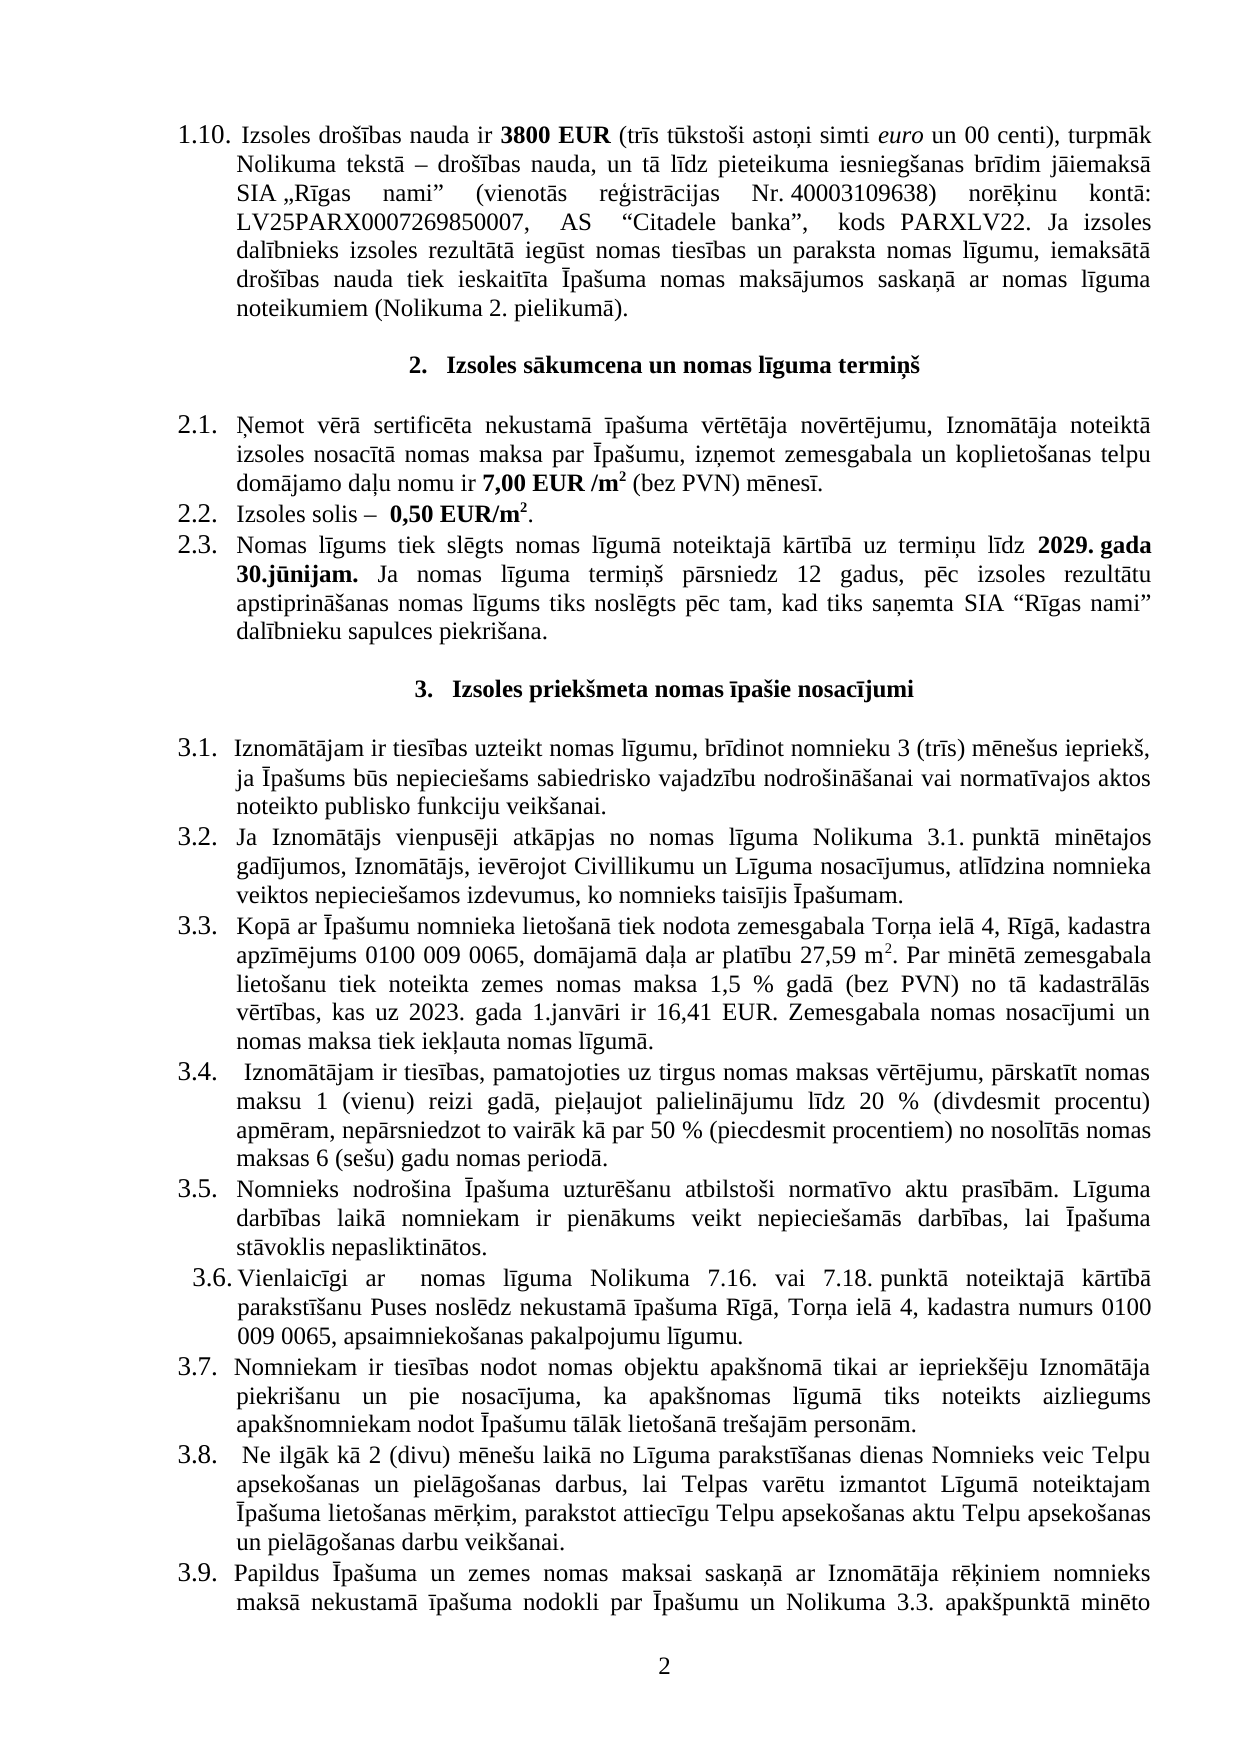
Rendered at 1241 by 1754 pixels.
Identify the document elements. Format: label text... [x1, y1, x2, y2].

list Ja Iznomātājs vienpusēji atkāpjas no nomas līguma Nolikuma 3.1. punktā minētajos gadījumos, Iznomātājs, ievērojot Civillikumu un Līguma nosacījumus, atlīdzina nomnieka veiktos nepieciešamos izdevumus, ko nomnieks taisījis Īpašumam. [177, 820, 1152, 909]
list Vienlaicīgi ar nomas līguma Nolikuma 7.16. vai 7.18. punktā noteiktajā kārtībā parakstīšanu Puses noslēdz nekustamā īpašuma Rīgā, Torņa ielā 4, kadastra numurs 0100 009 0065, apsaimniekošanas pakalpojumu līgumu. [192, 1261, 1152, 1349]
list Izsoles solis – 0,50 EUR/m2. [177, 497, 1152, 528]
list Ne ilgāk kā 2 (divu) mēnešu laikā no Līguma parakstīšanas dienas Nomnieks veic Telpu apsekošanas un pielāgošanas darbus, lai Telpas varētu izmantot Līgumā noteiktajam Īpašuma lietošanas mērķim, parakstot attiecīgu Telpu apsekošanas aktu Telpu apsekošanas un pielāgošanas darbu veikšanai. [177, 1438, 1152, 1556]
list Ņemot vērā sertificēta nekustamā īpašuma vērtētāja novērtējumu, Iznomātāja noteiktā izsoles nosacītā nomas maksa par Īpašumu, izņemot zemesgabala un koplietošanas telpu domājamo daļu nomu ir 7,00 EUR /m2 (bez PVN) mēnesī. [177, 408, 1152, 497]
list Izsoles sākumcena un nomas līguma termiņš [162, 351, 1152, 379]
list Nomnieks nodrošina Īpašuma uzturēšanu atbilstoši normatīvo aktu prasībām. Līguma darbības laikā nomniekam ir pienākums veikt nepieciešamās darbības, lai Īpašuma stāvoklis nepasliktinātos. [177, 1172, 1152, 1261]
list Iznomātājam ir tiesības uzteikt nomas līgumu, brīdinot nomnieku 3 (trīs) mēnešus iepriekš, ja Īpašums būs nepieciešams sabiedrisko vajadzību nodrošināšanai vai normatīvajos aktos noteikto publisko funkciju veikšanai. [177, 731, 1152, 820]
list Nomas līgums tiek slēgts nomas līgumā noteiktajā kārtībā uz termiņu līdz 2029. gada 30.jūnijam. Ja nomas līguma termiņš pārsniedz 12 gadus, pēc izsoles rezultātu apstiprināšanas nomas līgums tiks noslēgts pēc tam, kad tiks saņemta SIA “Rīgas nami” dalībnieku sapulces piekrišana. [177, 528, 1152, 645]
list Nomniekam ir tiesības nodot nomas objektu apakšnomā tikai ar iepriekšēju Iznomātāja piekrišanu un pie nosacījuma, ka apakšnomas līgumā tiks noteikts aizliegums apakšnomniekam nodot Īpašumu tālāk lietošanā trešajām personām. [177, 1349, 1152, 1438]
list Izsoles drošības nauda ir 3800 EUR (trīs tūkstoši astoņi simti euro un 00 centi), turpmāk Nolikuma tekstā – drošības nauda, un tā līdz pieteikuma iesniegšanas brīdim jāiemaksā SIA „Rīgas nami” (vienotās reģistrācijas Nr. 40003109638) norēķinu kontā: LV25PARX0007269850007, AS “Citadele banka”, kods PARXLV22. Ja izsoles dalībnieks izsoles rezultātā iegūst nomas tiesības un paraksta nomas līgumu, iemaksātā drošības nauda tiek ieskaitīta Īpašuma nomas maksājumos saskaņā ar nomas līguma noteikumiem (Nolikuma 2. pielikumā). [177, 118, 1152, 322]
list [177, 1556, 1152, 1616]
list Iznomātājam ir tiesības, pamatojoties uz tirgus nomas maksas vērtējumu, pārskatīt nomas maksu 1 (vienu) reizi gadā, pieļaujot palielinājumu līdz 20 % (divdesmit procentu) apmēram, nepārsniedzot to vairāk kā par 50 % (piecdesmit procentiem) no nosolītās nomas maksas 6 (sešu) gadu nomas periodā. [177, 1055, 1152, 1172]
list Kopā ar Īpašumu nomnieka lietošanā tiek nodota zemesgabala Torņa ielā 4, Rīgā, kadastra apzīmējums 0100 009 0065, domājamā daļa ar platību 27,59 m2. Par minētā zemesgabala lietošanu tiek noteikta zemes nomas maksa 1,5 % gadā (bez PVN) no tā kadastrālās vērtības, kas uz 2023. gada 1.janvāri ir 16,41 EUR. Zemesgabala nomas nosacījumi un nomas maksa tiek iekļauta nomas līgumā. [177, 909, 1152, 1055]
list Izsoles priekšmeta nomas īpašie nosacījumi [162, 674, 1152, 703]
